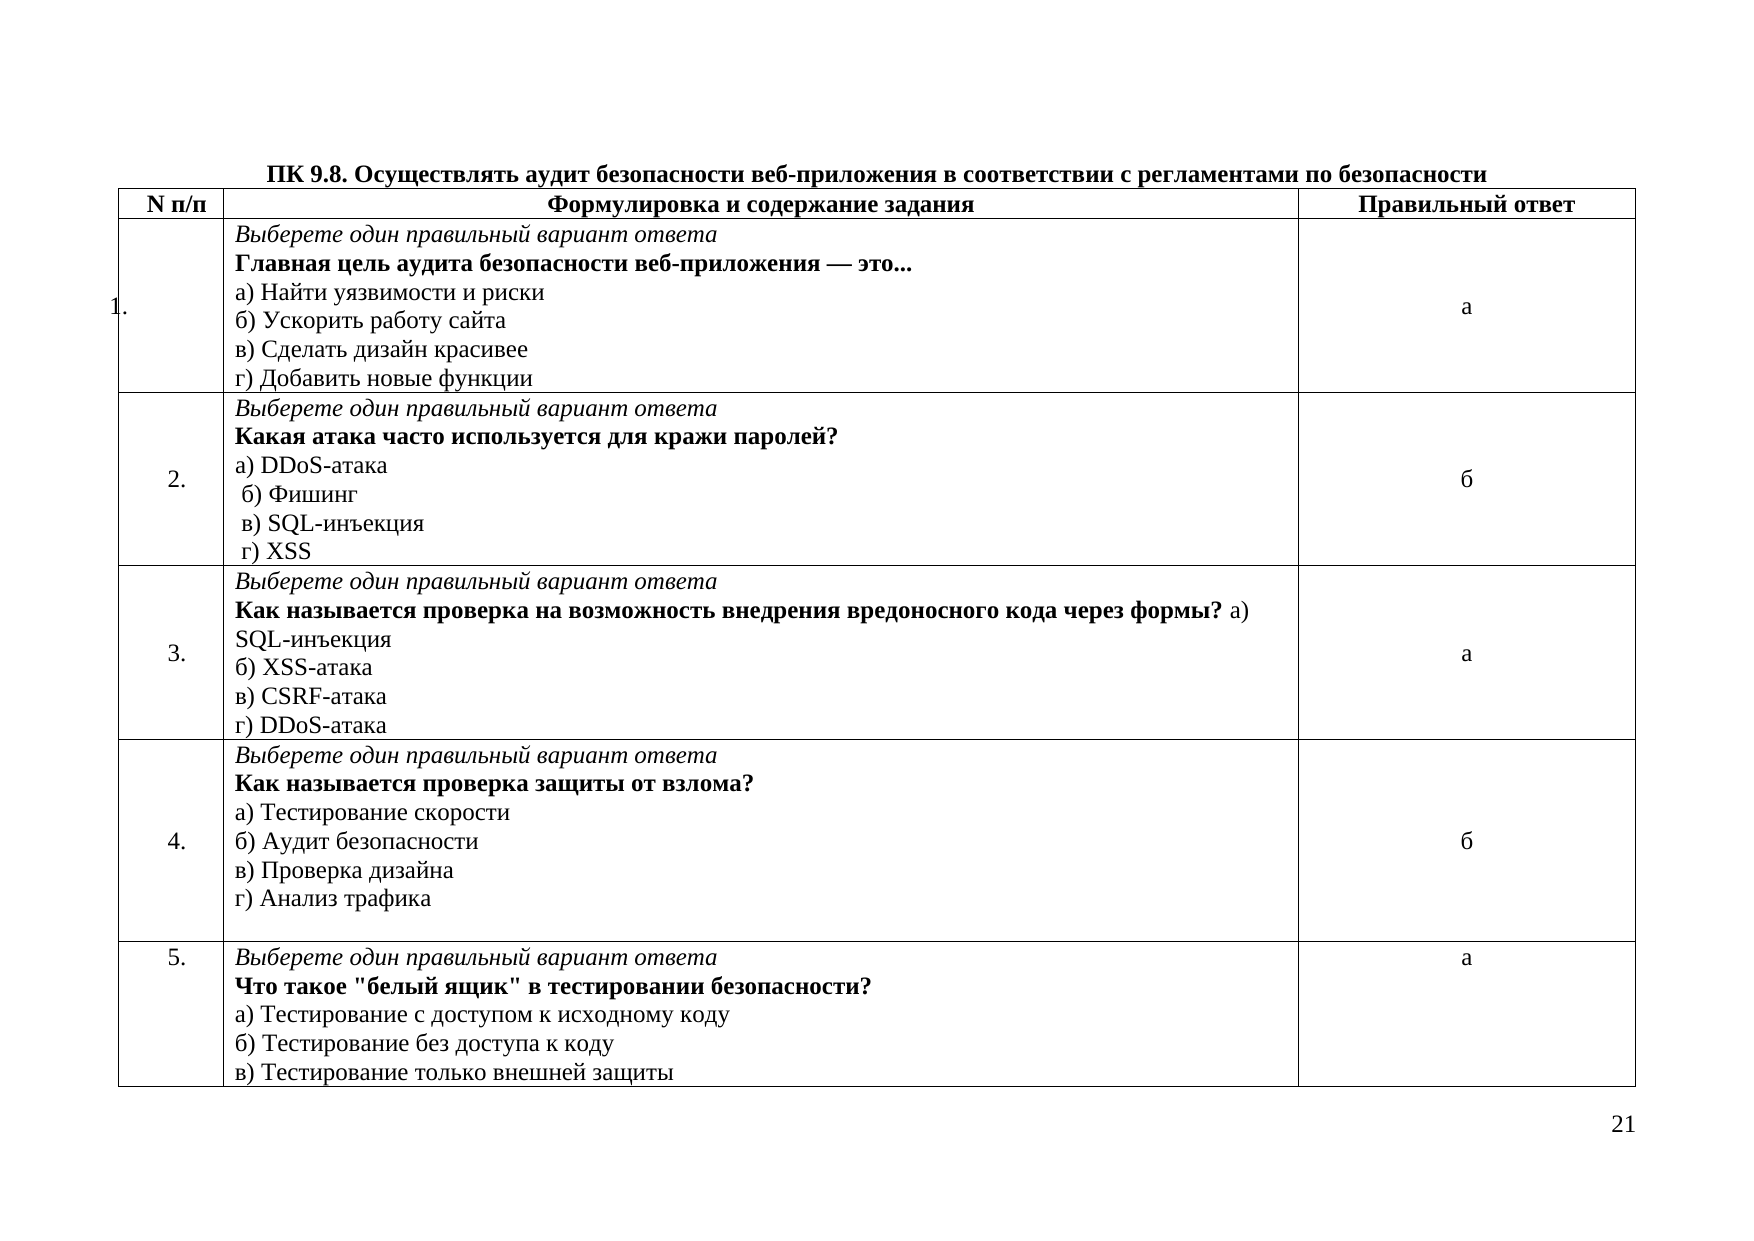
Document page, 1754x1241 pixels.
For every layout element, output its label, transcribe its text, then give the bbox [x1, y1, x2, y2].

table_header Формулировка и содержание задания [224, 189, 1298, 218]
table_cell Выберете один правильный вариант ответа Как называется проверка на возможность внедрения вредоносного кода через формы? а) SQL-инъекция б) XSS-атака в) CSRF-атака г) DDoS-атака [224, 566, 1298, 739]
table_cell [119, 219, 223, 392]
table_header N п/п [119, 189, 223, 218]
table_cell б [1299, 740, 1635, 941]
table_cell Выберете один правильный вариант ответа Главная цель аудита безопасности веб-приложения — это... а) Найти уязвимости и риски б) Ускорить работу сайта в) Сделать дизайн красивее г) Добавить новые функции [224, 219, 1298, 392]
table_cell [224, 942, 1298, 1086]
text ПК 9.8. Осуществлять аудит безопасности веб-приложения в соответствии с регламентами по безопасности [118, 159, 1636, 188]
table_cell а [1299, 219, 1635, 392]
table_cell [119, 740, 223, 941]
table_cell [119, 942, 223, 1086]
table_cell Выберете один правильный вариант ответа Как называется проверка защиты от взлома? а) Тестирование скорости б) Аудит безопасности в) Проверка дизайна г) Анализ трафика [224, 740, 1298, 941]
table_cell а [1299, 566, 1635, 739]
table_cell а [1299, 942, 1635, 1086]
table_cell б [1299, 393, 1635, 565]
table_cell [119, 566, 223, 739]
table_header Правильный ответ [1299, 189, 1635, 218]
table_cell Выберете один правильный вариант ответа Какая атака часто используется для кражи паролей? а) DDoS-атака б) Фишинг в) SQL-инъекция г) XSS [224, 393, 1298, 565]
table_cell [119, 393, 223, 565]
